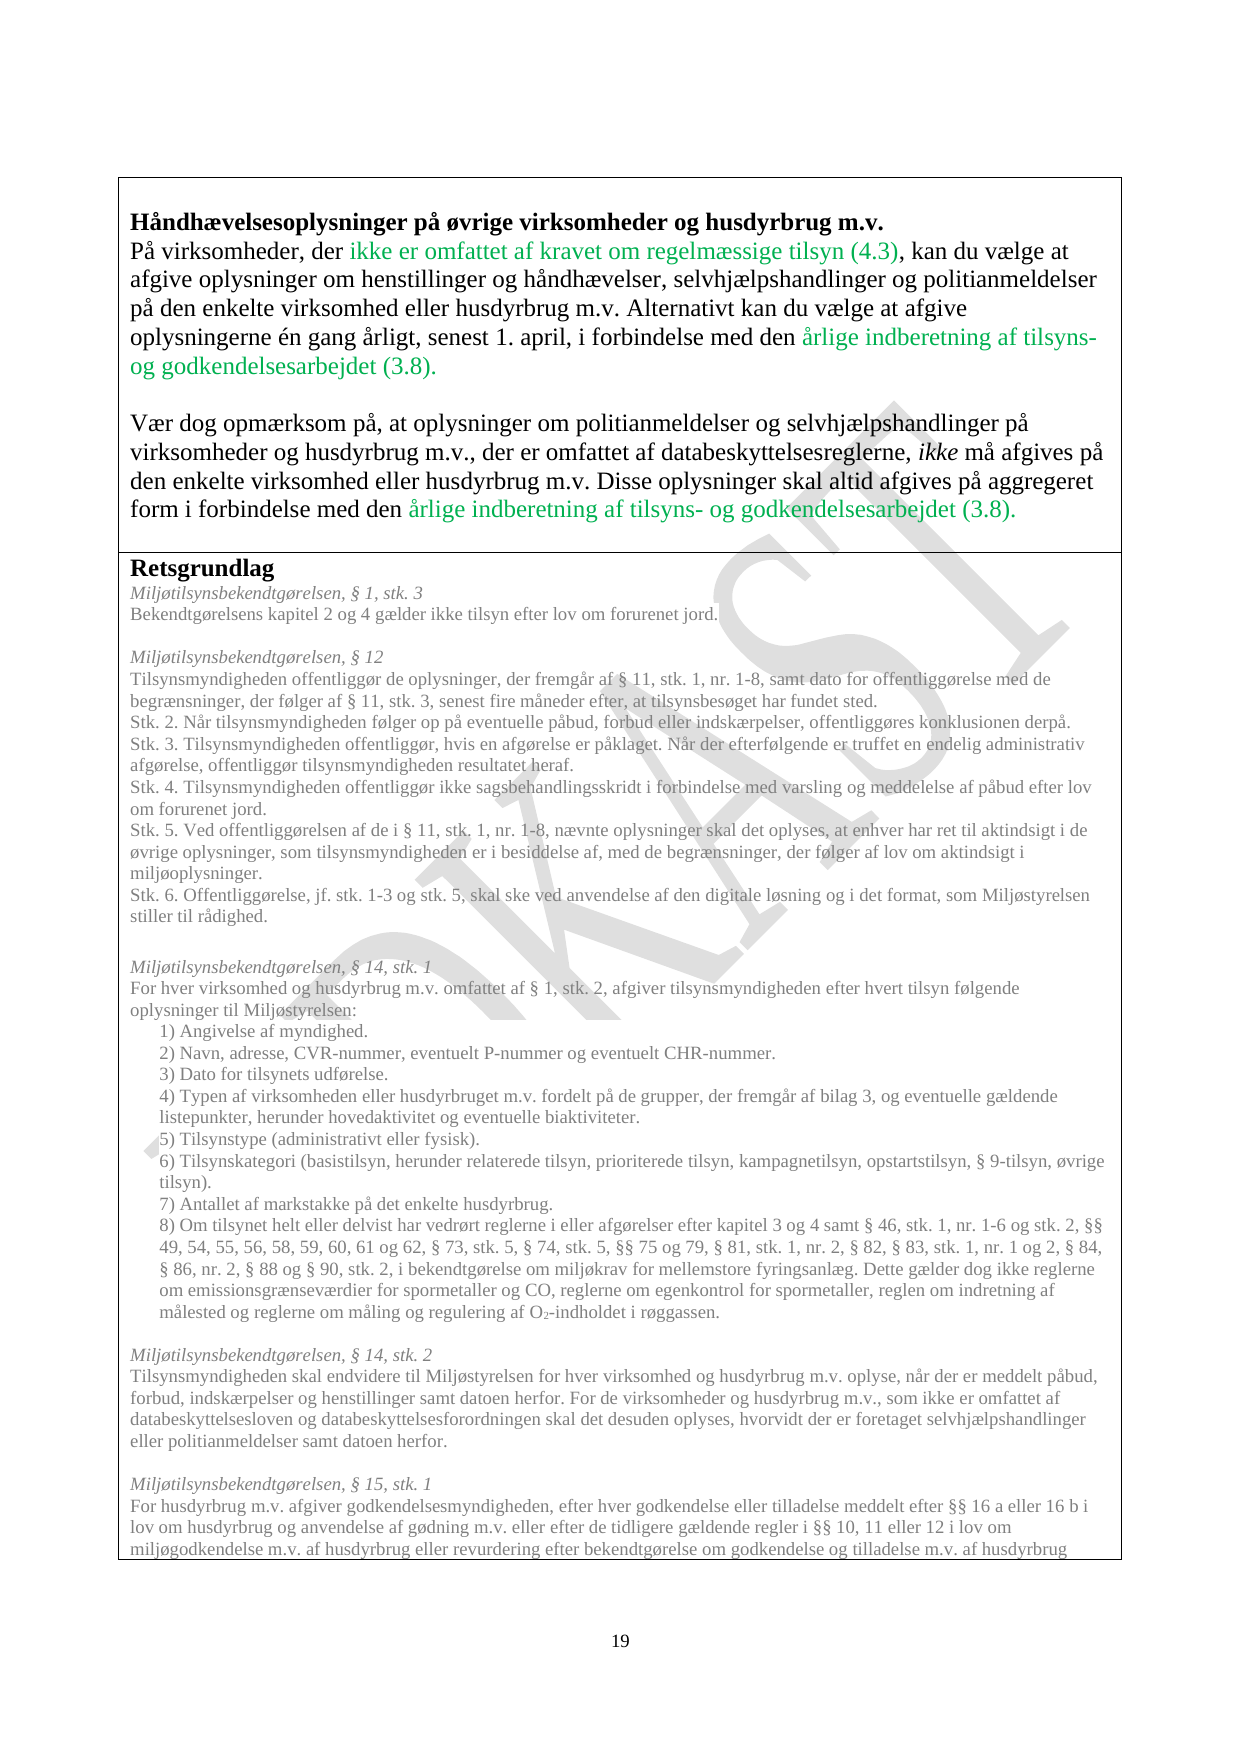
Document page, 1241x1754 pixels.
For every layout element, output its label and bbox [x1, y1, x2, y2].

table_cell [119, 553, 1121, 1559]
table_cell [119, 178, 1121, 552]
